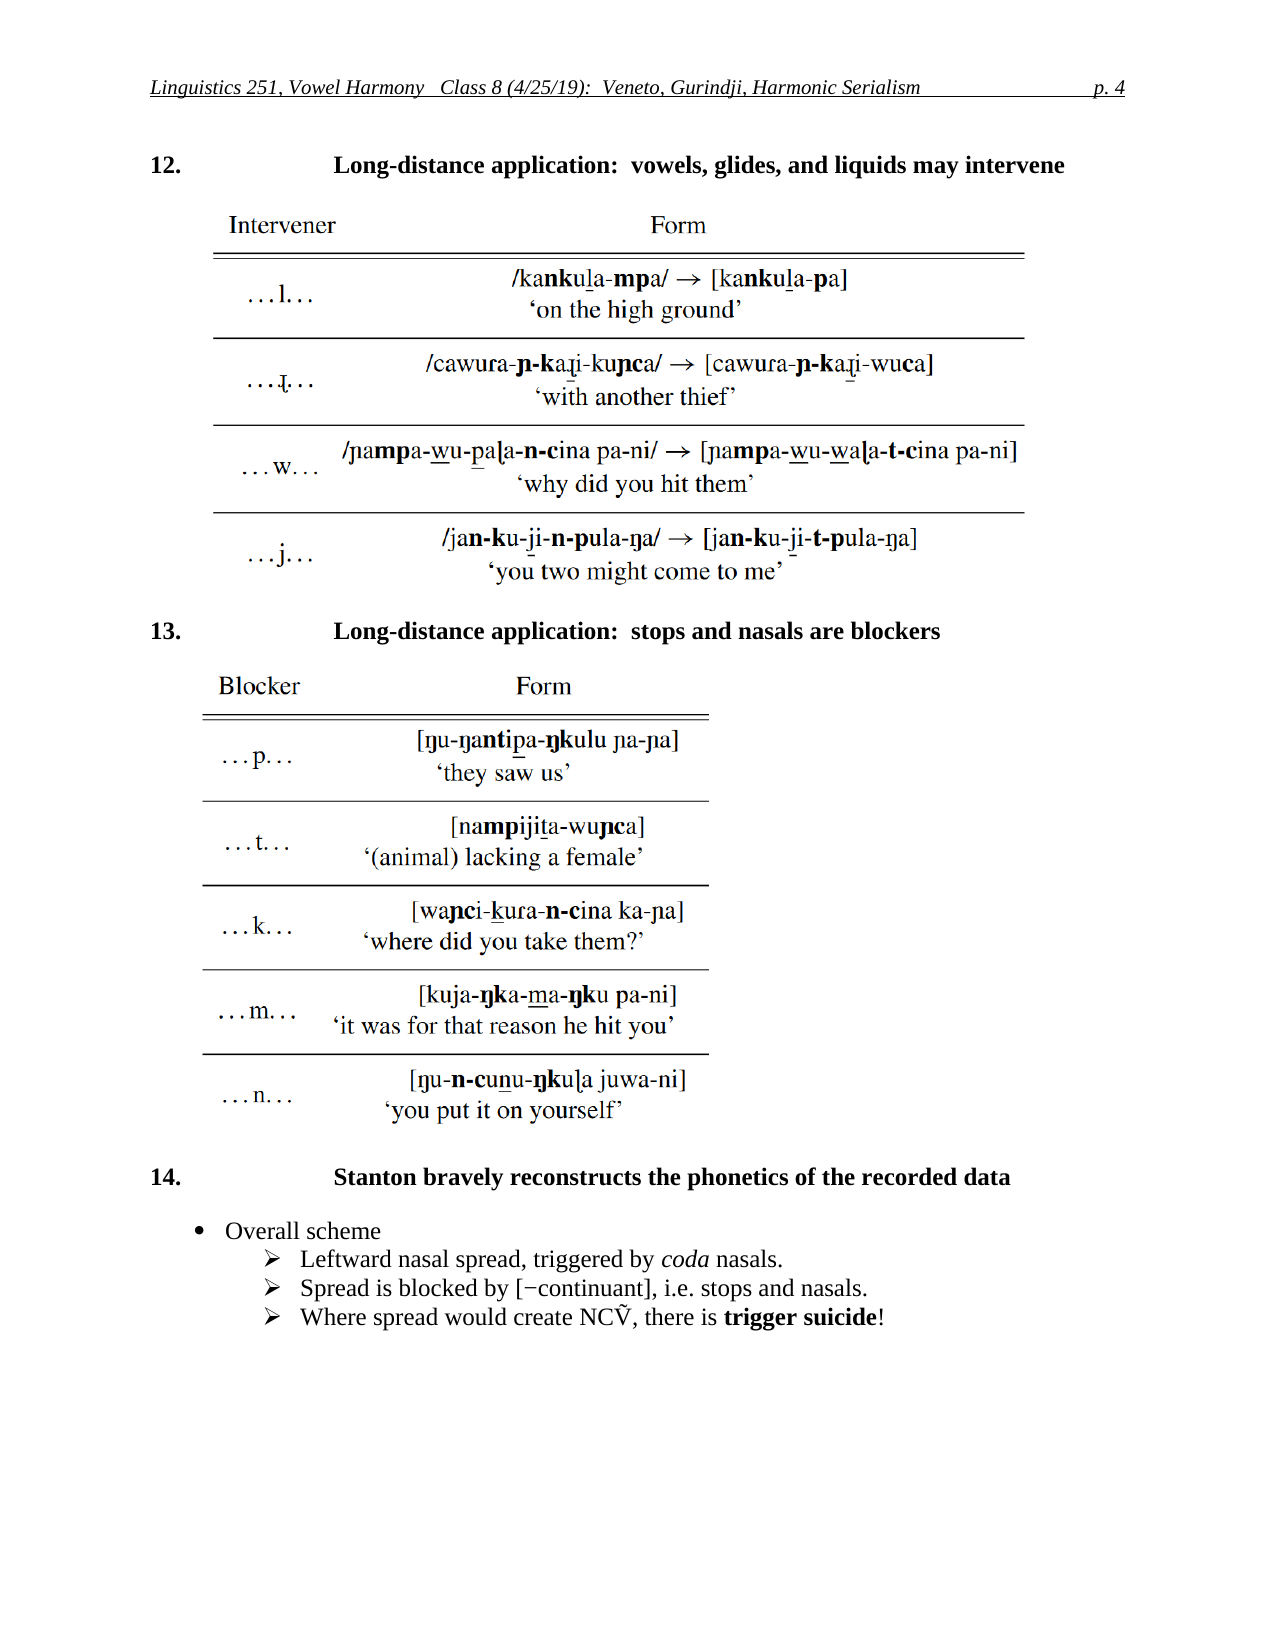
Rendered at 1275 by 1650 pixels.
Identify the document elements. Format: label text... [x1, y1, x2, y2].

subtitle Long-distance application: stops and nasals are blockers [150, 616, 1125, 645]
subtitle Stanton bravely reconstructs the phonetics of the recorded data [150, 1162, 1125, 1191]
picture [195, 203, 1032, 587]
list Overall scheme [195, 1216, 1125, 1244]
subtitle Long-distance application: vowels, glides, and liquids may intervene [150, 150, 1125, 179]
picture [195, 669, 709, 1134]
list Where spread would create NCṼ, there is trigger suicide! [262, 1302, 1125, 1331]
list Leftward nasal spread, triggered by coda nasals. [262, 1244, 1125, 1273]
list Spread is blocked by [−continuant], i.e. stops and nasals. [262, 1273, 1125, 1302]
